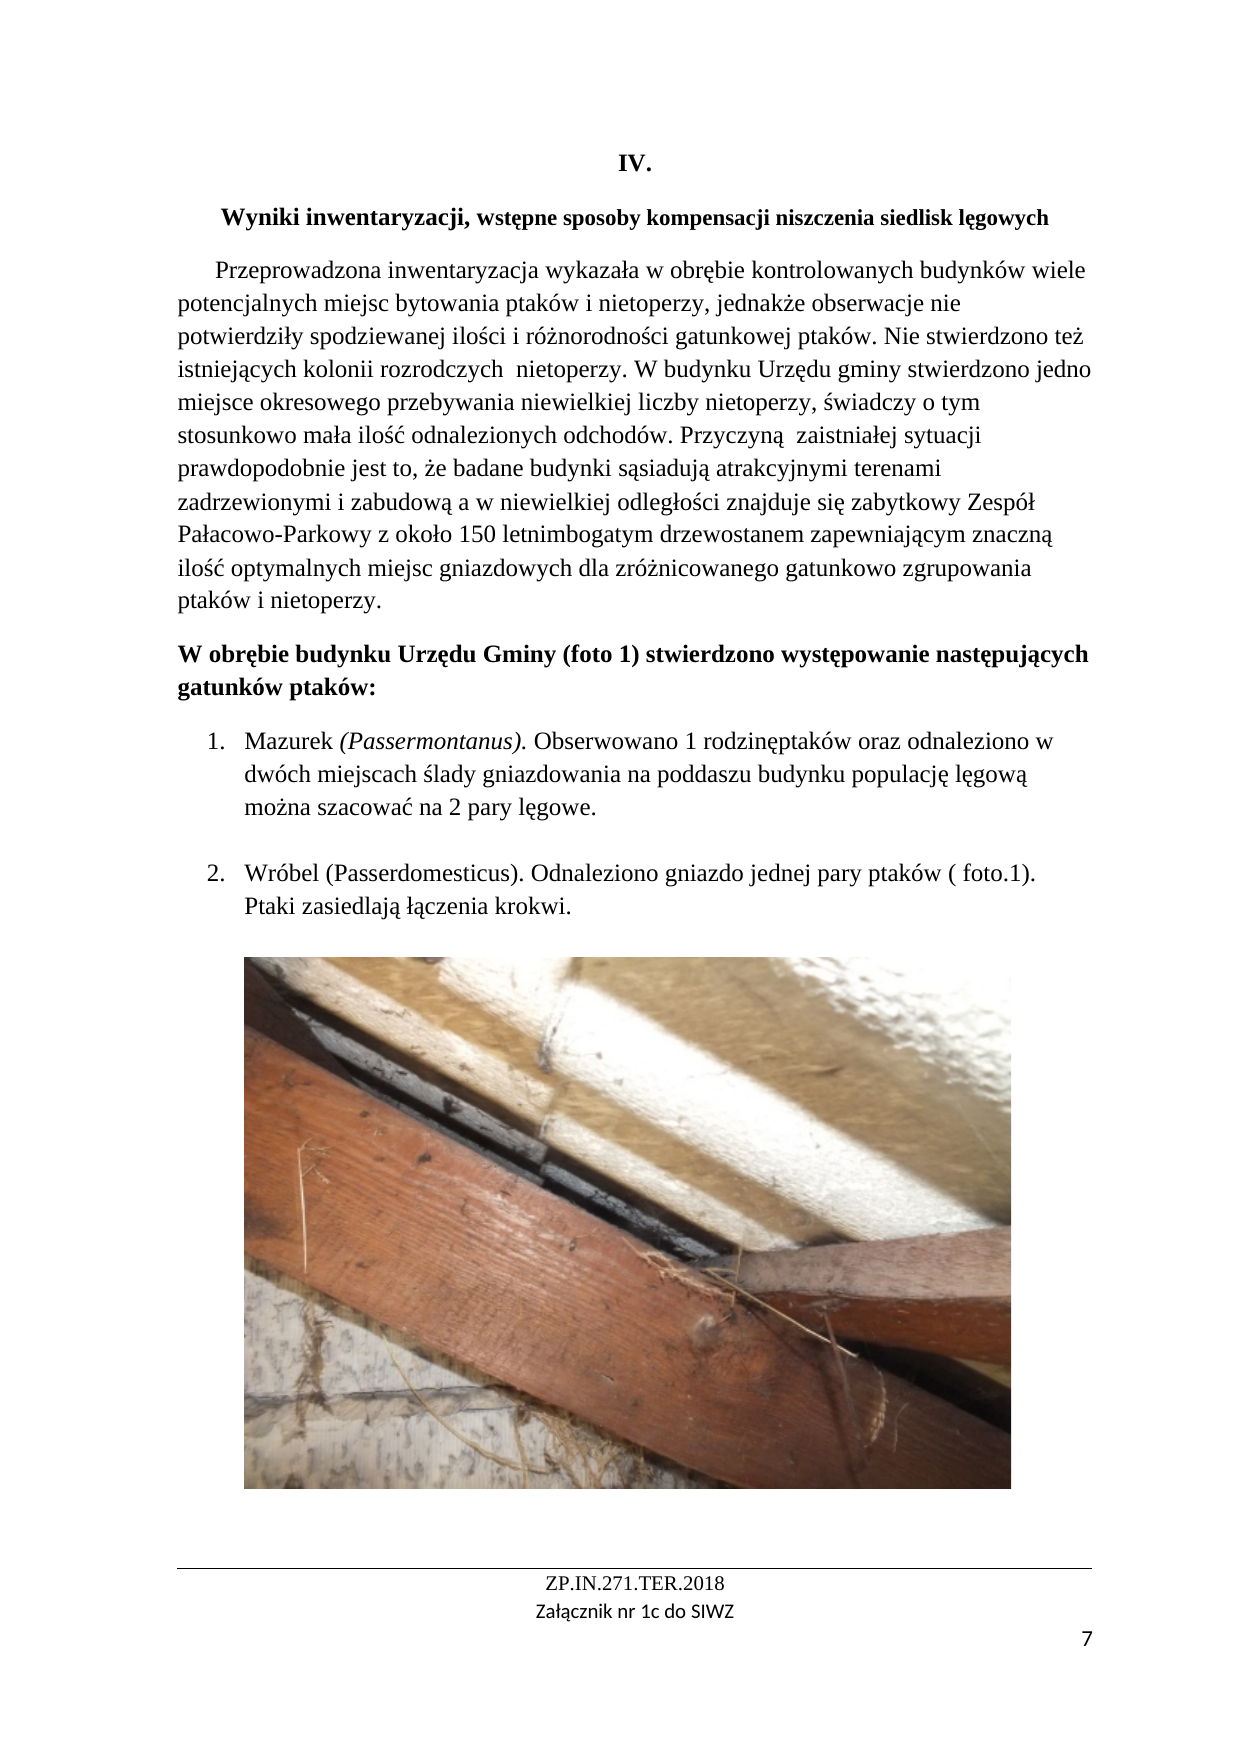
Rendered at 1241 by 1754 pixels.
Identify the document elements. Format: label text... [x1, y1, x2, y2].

list Mazurek (Passermontanus). Obserwowano 1 rodzinęptaków oraz odnaleziono w dwóch miejscach ślady gniazdowania na poddaszu budynku populację lęgową można szacować na 2 pary lęgowe. [207, 726, 1092, 821]
text Przeprowadzona inwentaryzacja wykazała w obrębie kontrolowanych budynków wiele potencjalnych miejsc bytowania ptaków i nietoperzy, jednakże obserwacje nie potwierdziły spodziewanej ilości i różnorodności gatunkowej ptaków. Nie stwierdzono też istniejących kolonii rozrodczych nietoperzy. W budynku Urzędu gminy stwierdzono jedno miejsce okresowego przebywania niewielkiej liczby nietoperzy, świadczy o tym stosunkowo mała ilość odnalezionych odchodów. Przyczyną zaistniałej sytuacji prawdopodobnie jest to, że badane budynki sąsiadują atrakcyjnymi terenami zadrzewionymi i zabudową a w niewielkiej odległości znajduje się zabytkowy Zespół Pałacowo-Parkowy z około 150 letnimbogatym drzewostanem zapewniającym znaczną ilość optymalnych miejsc gniazdowych dla zróżnicowanego gatunkowo zgrupowania ptaków i nietoperzy. [177, 255, 1092, 614]
text IV. [177, 148, 1092, 176]
picture [244, 957, 1012, 1489]
list Wróbel (Passerdomesticus). Odnaleziono gniazdo jednej pary ptaków ( foto.1). Ptaki zasiedlają łączenia krokwi. [207, 858, 1092, 920]
text Wyniki inwentaryzacji, wstępne sposoby kompensacji niszczenia siedlisk lęgowych [177, 202, 1092, 230]
text W obrębie budynku Urzędu Gminy (foto 1) stwierdzono występowanie następujących gatunków ptaków: [177, 639, 1092, 701]
